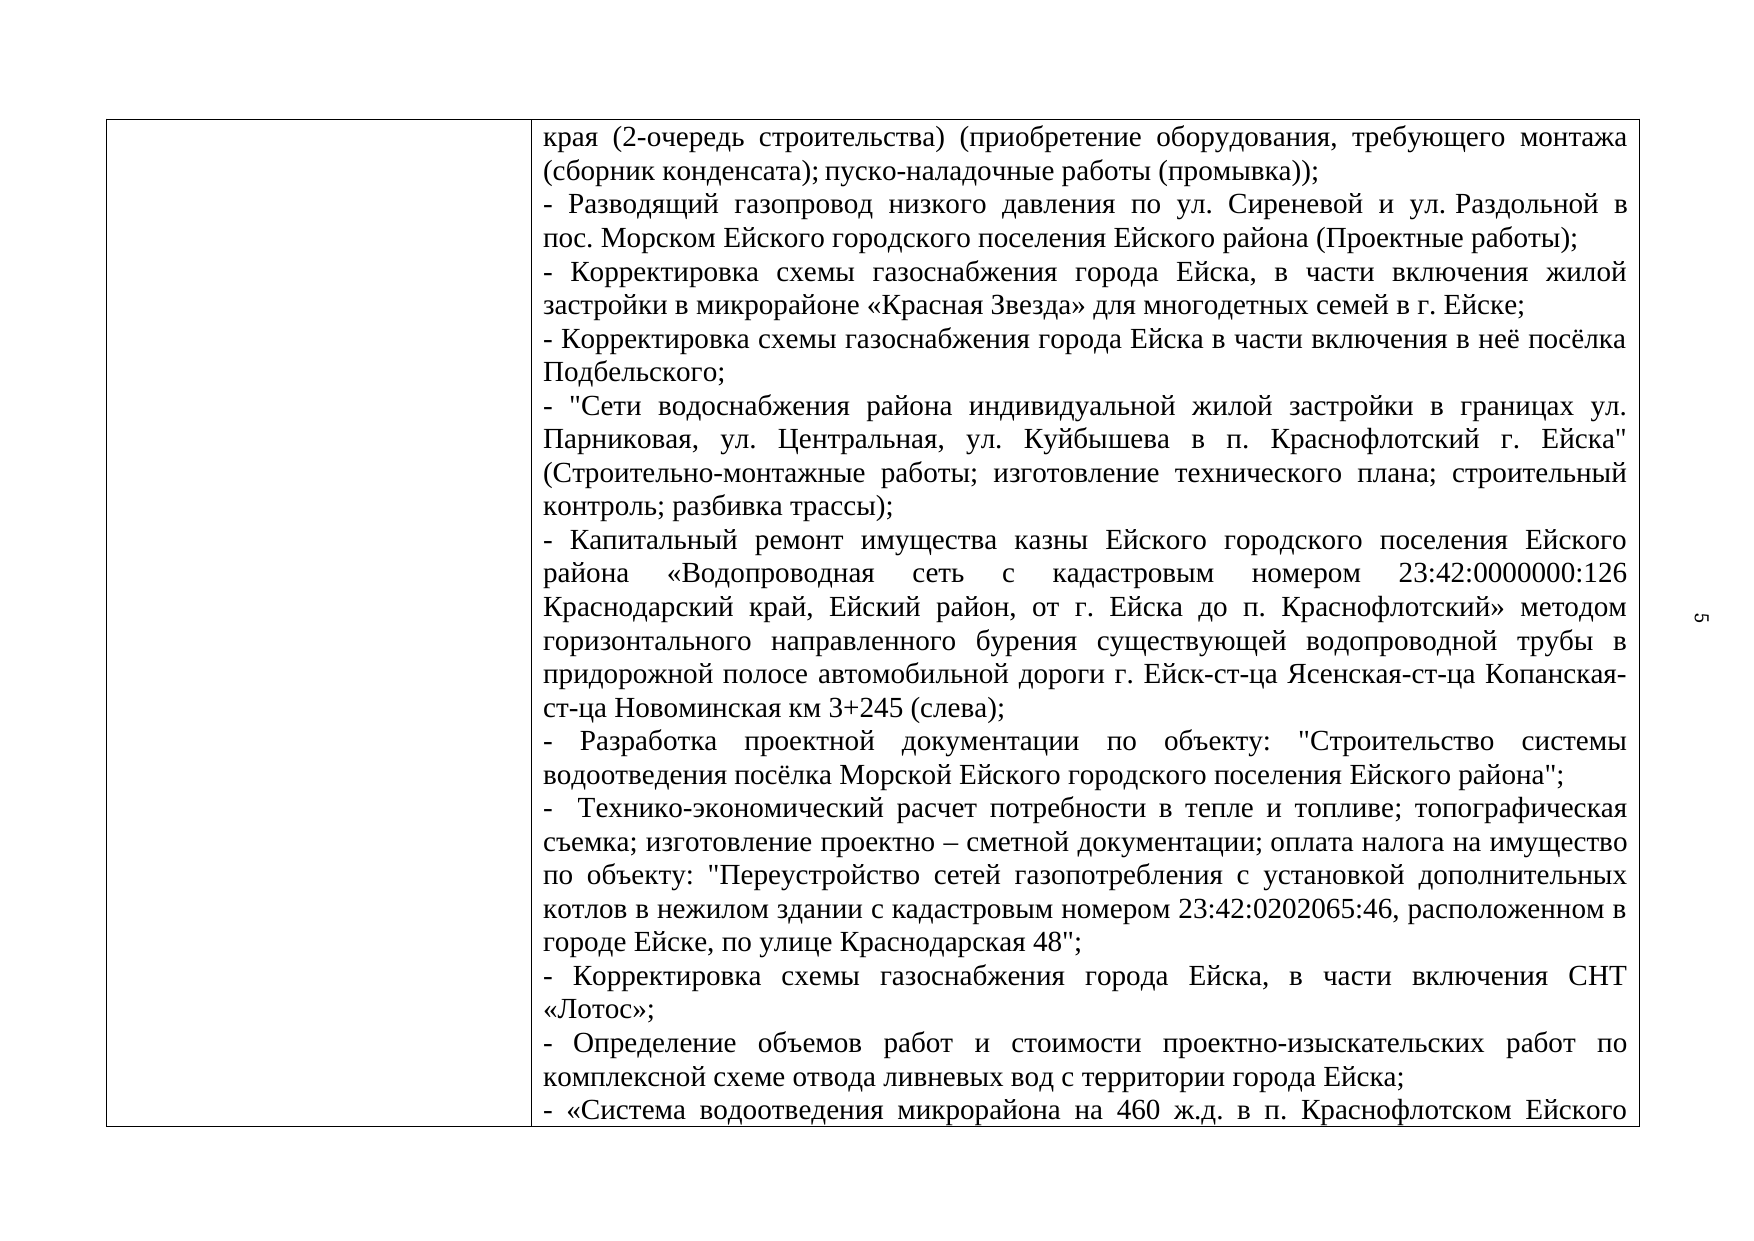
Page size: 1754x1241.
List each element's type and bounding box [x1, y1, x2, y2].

table_cell [107, 120, 531, 1126]
table_cell [532, 120, 1639, 1126]
